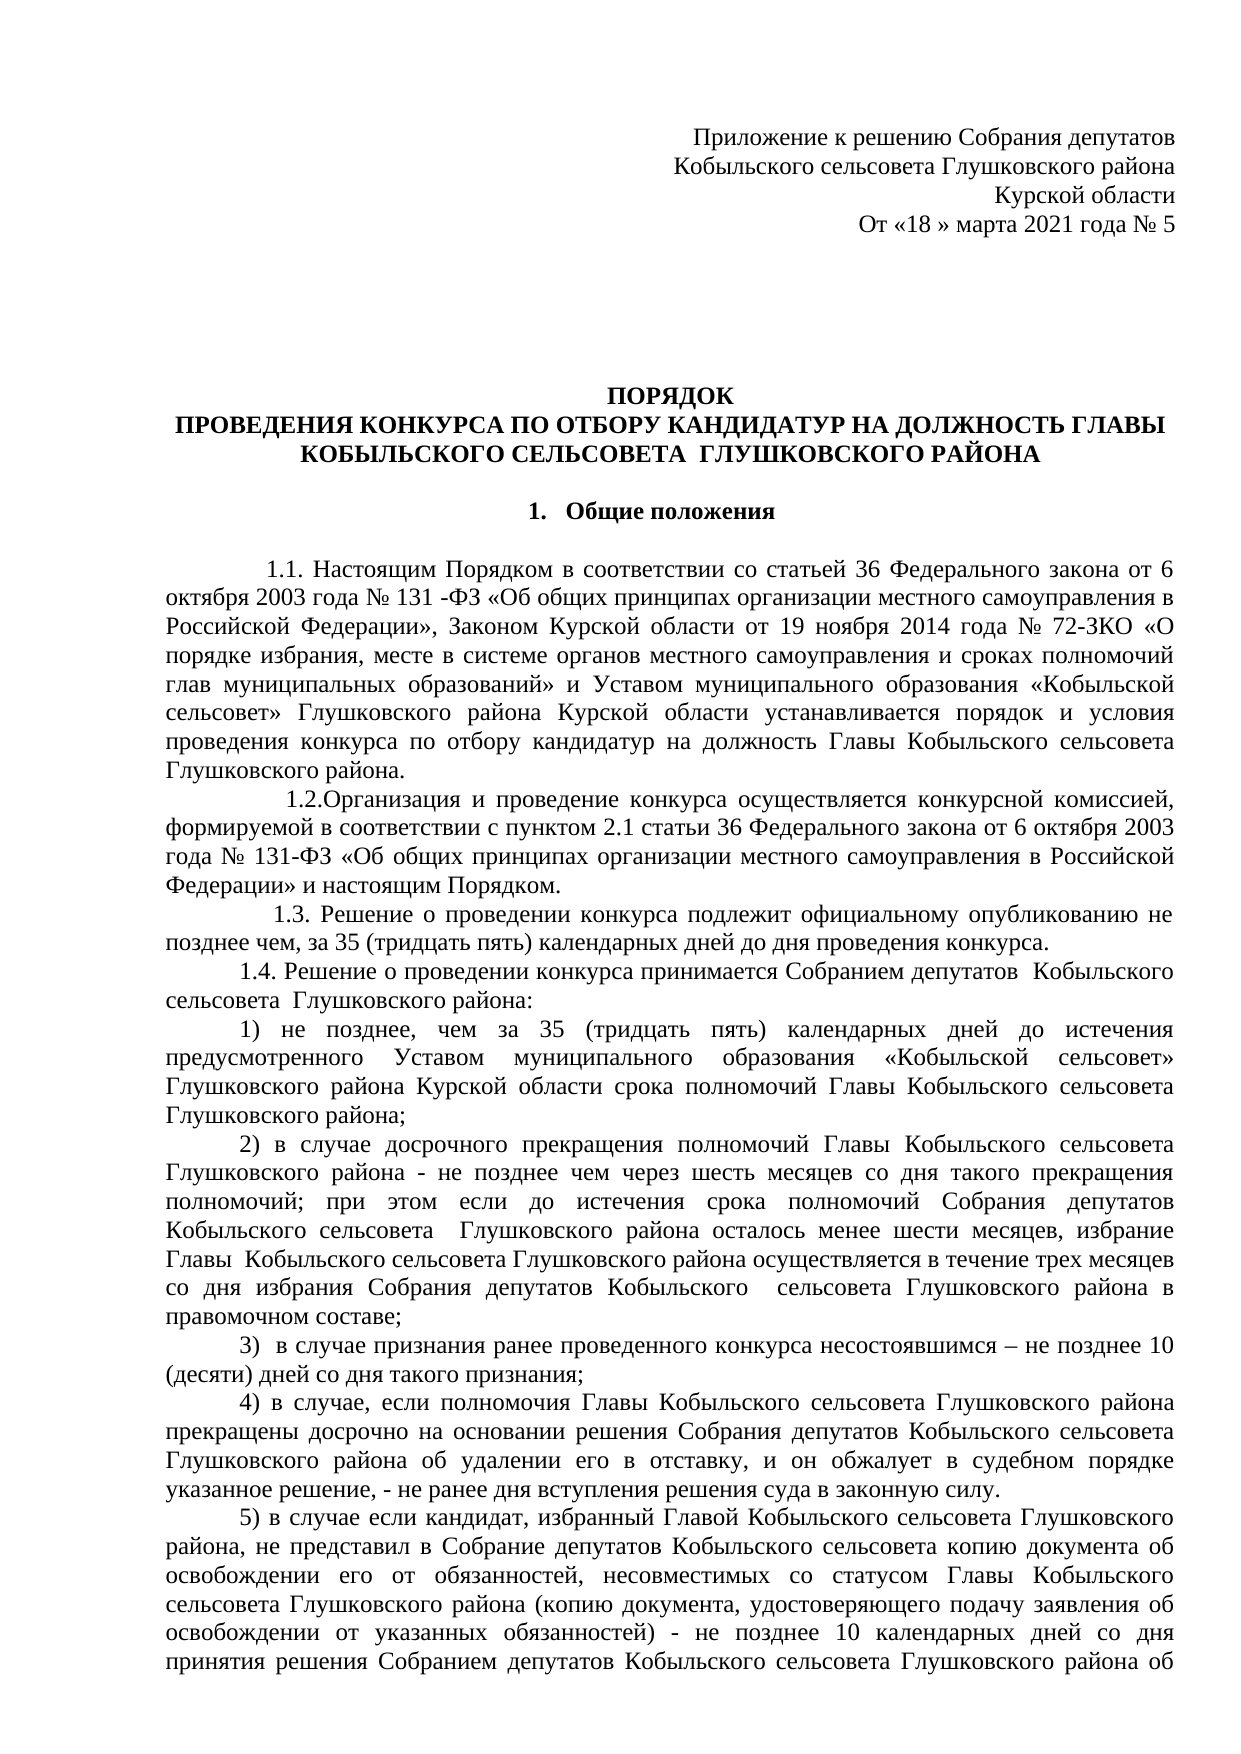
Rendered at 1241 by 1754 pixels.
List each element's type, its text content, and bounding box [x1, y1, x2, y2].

text 4) в случае, если полномочия Главы Кобыльского сельсовета Глушковского района прекращены досрочно на основании решения Собрания депутатов Кобыльского сельсовета Глушковского района об удалении его в отставку, и он обжалует в судебном порядке указанное решение, - не ранее дня вступления решения суда в законную силу. [165, 1387, 1175, 1502]
text ПРОВЕДЕНИЯ КОНКУРСА ПО ОТБОРУ КАНДИДАТУР НА ДОЛЖНОСТЬ ГЛАВЫ КОБЫЛЬСКОГО СЕЛЬСОВЕТА ГЛУШКОВСКОГО РАЙОНА [165, 410, 1175, 467]
text 1.4. Решение о проведении конкурса принимается Собранием депутатов Кобыльского сельсовета Глушковского района: [165, 956, 1175, 1014]
text Курской области [165, 180, 1175, 209]
text 2) в случае досрочного прекращения полномочий Главы Кобыльского сельсовета Глушковского района - не позднее чем через шесть месяцев со дня такого прекращения полномочий; при этом если до истечения срока полномочий Собрания депутатов Кобыльского сельсовета Глушковского района осталось менее шести месяцев, избрание Главы Кобыльского сельсовета Глушковского района осуществляется в течение трех месяцев со дня избрания Собрания депутатов Кобыльского сельсовета Глушковского района в правомочном составе; [165, 1129, 1175, 1330]
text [165, 1502, 1175, 1675]
text Приложение к решению Собрания депутатов [165, 122, 1175, 151]
list Общие положения [128, 496, 1175, 525]
text 1.3. Решение о проведении конкурса подлежит официальному опубликованию не позднее чем, за 35 (тридцать пять) календарных дней до дня проведения конкурса. [165, 899, 1175, 956]
text 1.2.Организация и проведение конкурса осуществляется конкурсной комиссией, формируемой в соответствии с пунктом 2.1 статьи 36 Федерального закона от 6 октября 2003 года № 131-ФЗ «Об общих принципах организации местного самоуправления в Российской Федерации» и настоящим Порядком. [165, 784, 1175, 899]
text ПОРЯДОК [165, 381, 1175, 410]
text 1.1. Настоящим Порядком в соответствии со статьей 36 Федерального закона от 6 октября 2003 года № 131 -ФЗ «Об общих принципах организации местного самоуправления в Российской Федерации», Законом Курской области от 19 ноября 2014 года № 72-ЗКО «О порядке избрания, месте в системе органов местного самоуправления и сроках полномочий глав муниципальных образований» и Уставом муниципального образования «Кобыльской сельсовет» Глушковского района Курской области устанавливается порядок и условия проведения конкурса по отбору кандидатур на должность Главы Кобыльского сельсовета Глушковского района. [165, 554, 1175, 784]
text 1) не позднее, чем за 35 (тридцать пять) календарных дней до истечения предусмотренного Уставом муниципального образования «Кобыльской сельсовет» Глушковского района Курской области срока полномочий Главы Кобыльского сельсовета Глушковского района; [165, 1014, 1175, 1129]
text 3) в случае признания ранее проведенного конкурса несостоявшимся – не позднее 10 (десяти) дней со дня такого признания; [165, 1330, 1175, 1387]
text Кобыльского сельсовета Глушковского района [165, 151, 1175, 180]
text От «18 » марта 2021 года № 5 [165, 209, 1175, 237]
